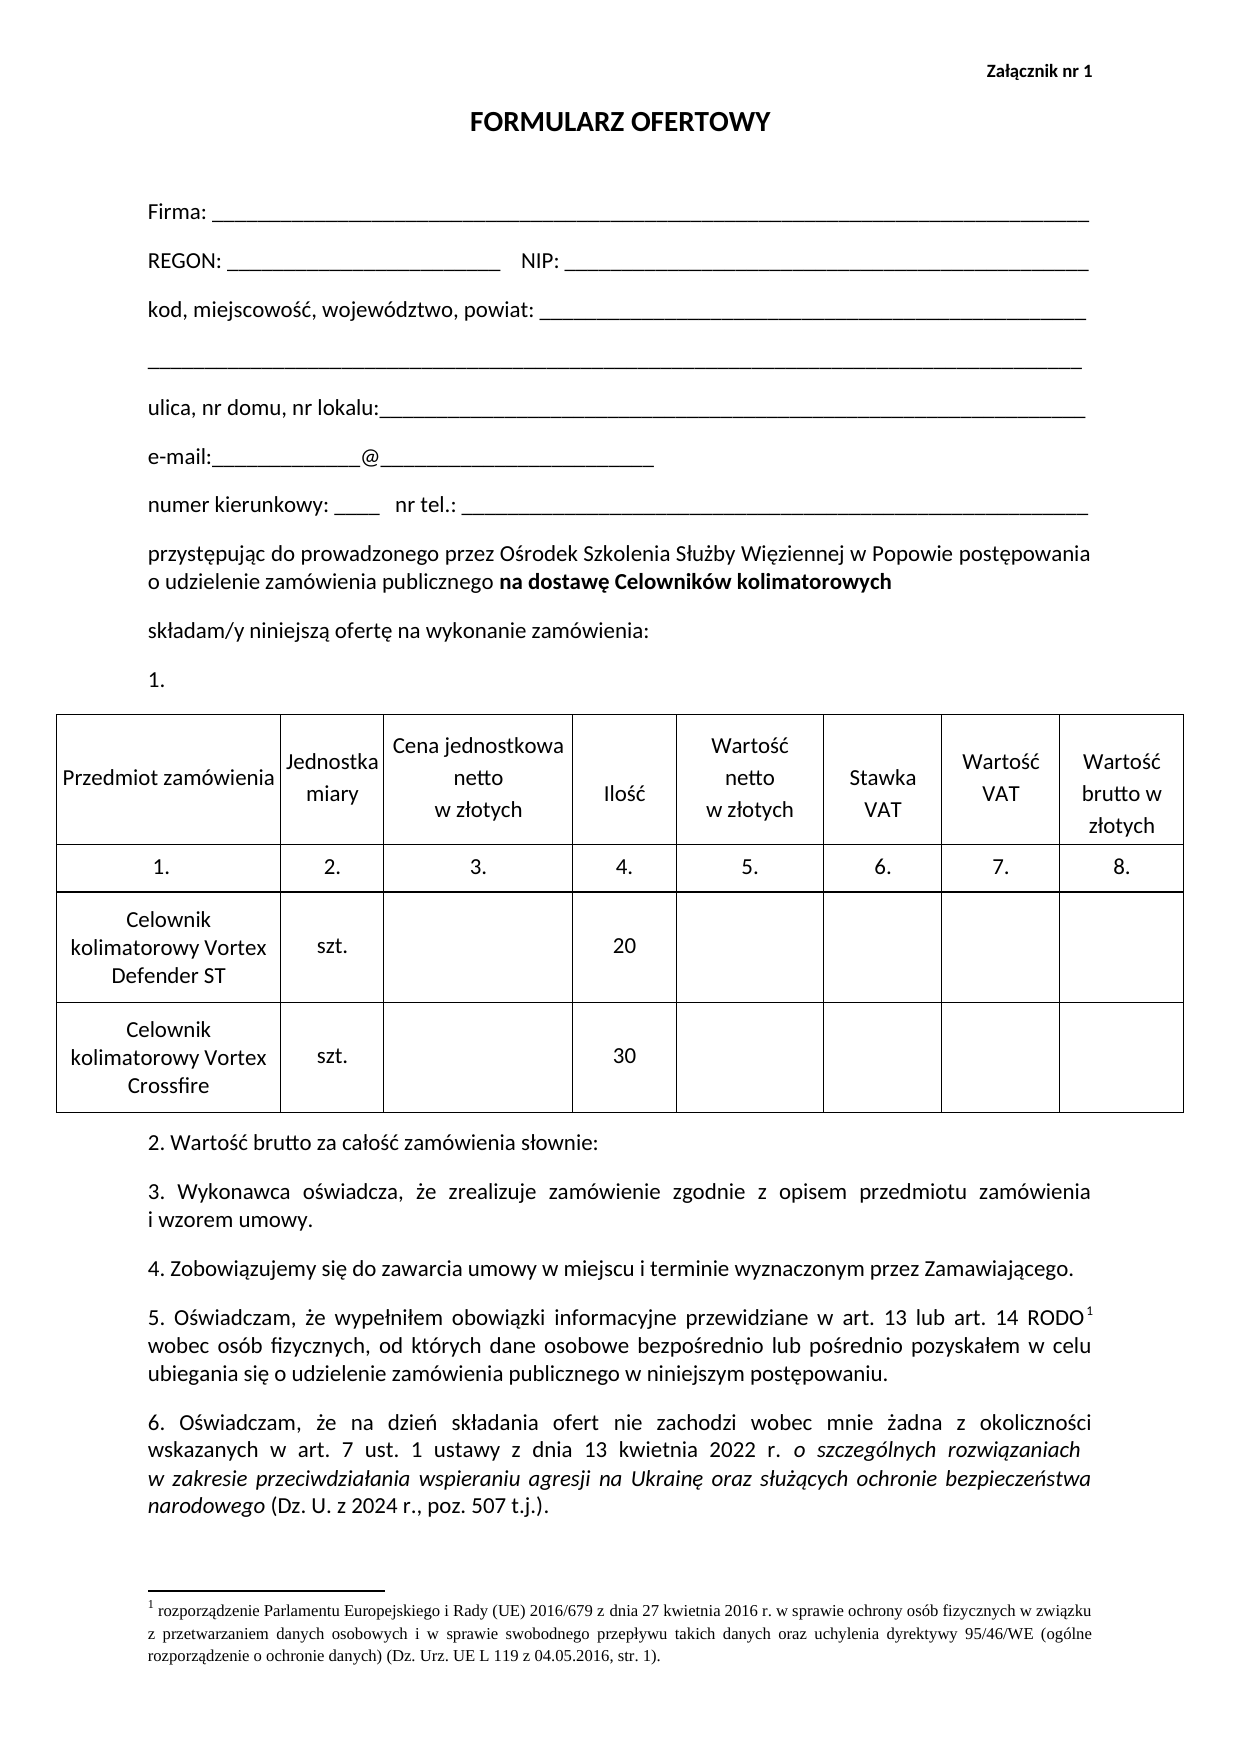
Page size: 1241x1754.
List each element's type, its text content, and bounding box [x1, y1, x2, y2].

text REGON: ________________________ NIP: ______________________________________________ [148, 246, 1093, 274]
table_cell 20 [573, 893, 676, 1002]
table_header Wartość brutto w złotych [1060, 715, 1183, 843]
table_cell 5. [677, 845, 823, 891]
table_cell 30 [573, 1003, 676, 1112]
table_cell [677, 1003, 823, 1112]
table_header Jednostka miary [281, 715, 383, 843]
table_cell [1060, 893, 1183, 1002]
text składam/y niniejszą ofertę na wykonanie zamówienia: [148, 616, 1093, 644]
table_cell szt. [281, 893, 383, 1002]
table_header Wartość VAT [942, 715, 1059, 843]
text numer kierunkowy: ____ nr tel.: _______________________________________________________ [148, 491, 1093, 519]
text 5. Oświadczam, że wypełniłem obowiązki informacyjne przewidziane w art. 13 lub art. 14 RODO wobec osób fizycznych, od których dane osobowe bezpośrednio lub pośrednio pozyskałem w celu ubiegania się o udzielenie zamówienia publicznego w niniejszym postępowaniu. [148, 1303, 1093, 1387]
table_cell [677, 893, 823, 1002]
text e-mail:_____________@________________________ [148, 442, 1093, 470]
table_cell [384, 1003, 572, 1112]
text __________________________________________________________________________________ [148, 344, 1093, 372]
text 2. Wartość brutto za całość zamówienia słownie: [148, 1128, 1093, 1156]
table_cell [384, 893, 572, 1002]
table_cell 1. [57, 845, 280, 891]
table_cell [1060, 1003, 1183, 1112]
table_cell 2. [281, 845, 383, 891]
table_header Stawka VAT [824, 715, 941, 843]
table_cell Celownik kolimatorowy Vortex Crossfire [57, 1003, 280, 1112]
text Firma: _____________________________________________________________________________ [148, 197, 1093, 226]
table_cell [942, 1003, 1059, 1112]
table_cell [824, 1003, 941, 1112]
table_cell Celownik kolimatorowy Vortex Defender ST [57, 893, 280, 1002]
text przystępując do prowadzonego przez Ośrodek Szkolenia Służby Więziennej w Popowie postępowania o udzielenie zamówienia publicznego na dostawę Celowników kolimatorowych [148, 539, 1093, 596]
table_header Ilość [573, 715, 676, 843]
table_cell 7. [942, 845, 1059, 891]
table_cell szt. [281, 1003, 383, 1112]
text Załącznik nr 1 [148, 59, 1093, 82]
text kod, miejscowość, województwo, powiat: ________________________________________________ [148, 295, 1093, 323]
text 1. [148, 665, 1093, 693]
table_cell [942, 893, 1059, 1002]
text ulica, nr domu, nr lokalu:______________________________________________________________ [148, 393, 1093, 421]
table_cell 3. [384, 845, 572, 891]
table_header Wartość netto w złotych [677, 715, 823, 843]
table_cell 4. [573, 845, 676, 891]
text 4. Zobowiązujemy się do zawarcia umowy w miejscu i terminie wyznaczonym przez Zamawiającego. [148, 1254, 1093, 1282]
text FORMULARZ OFERTOWY [148, 103, 1093, 138]
table_cell 6. [824, 845, 941, 891]
table_cell [824, 893, 941, 1002]
table_cell 8. [1060, 845, 1183, 891]
table_header Cena jednostkowa netto w złotych [384, 715, 572, 843]
table_header Przedmiot zamówienia [57, 715, 280, 843]
text 3. Wykonawca oświadcza, że zrealizuje zamówienie zgodnie z opisem przedmiotu zamówienia i wzorem umowy. [148, 1177, 1093, 1233]
text 6. Oświadczam, że na dzień składania ofert nie zachodzi wobec mnie żadna z okoliczności wskazanych w art. 7 ust. 1 ustawy z dnia 13 kwietnia 2022 r. o szczególnych rozwiązaniach w zakresie przeciwdziałania wspieraniu agresji na Ukrainę oraz służących ochronie bezpieczeństwa narodowego (Dz. U. z 2024 r., poz. 507 t.j.). [148, 1408, 1093, 1520]
